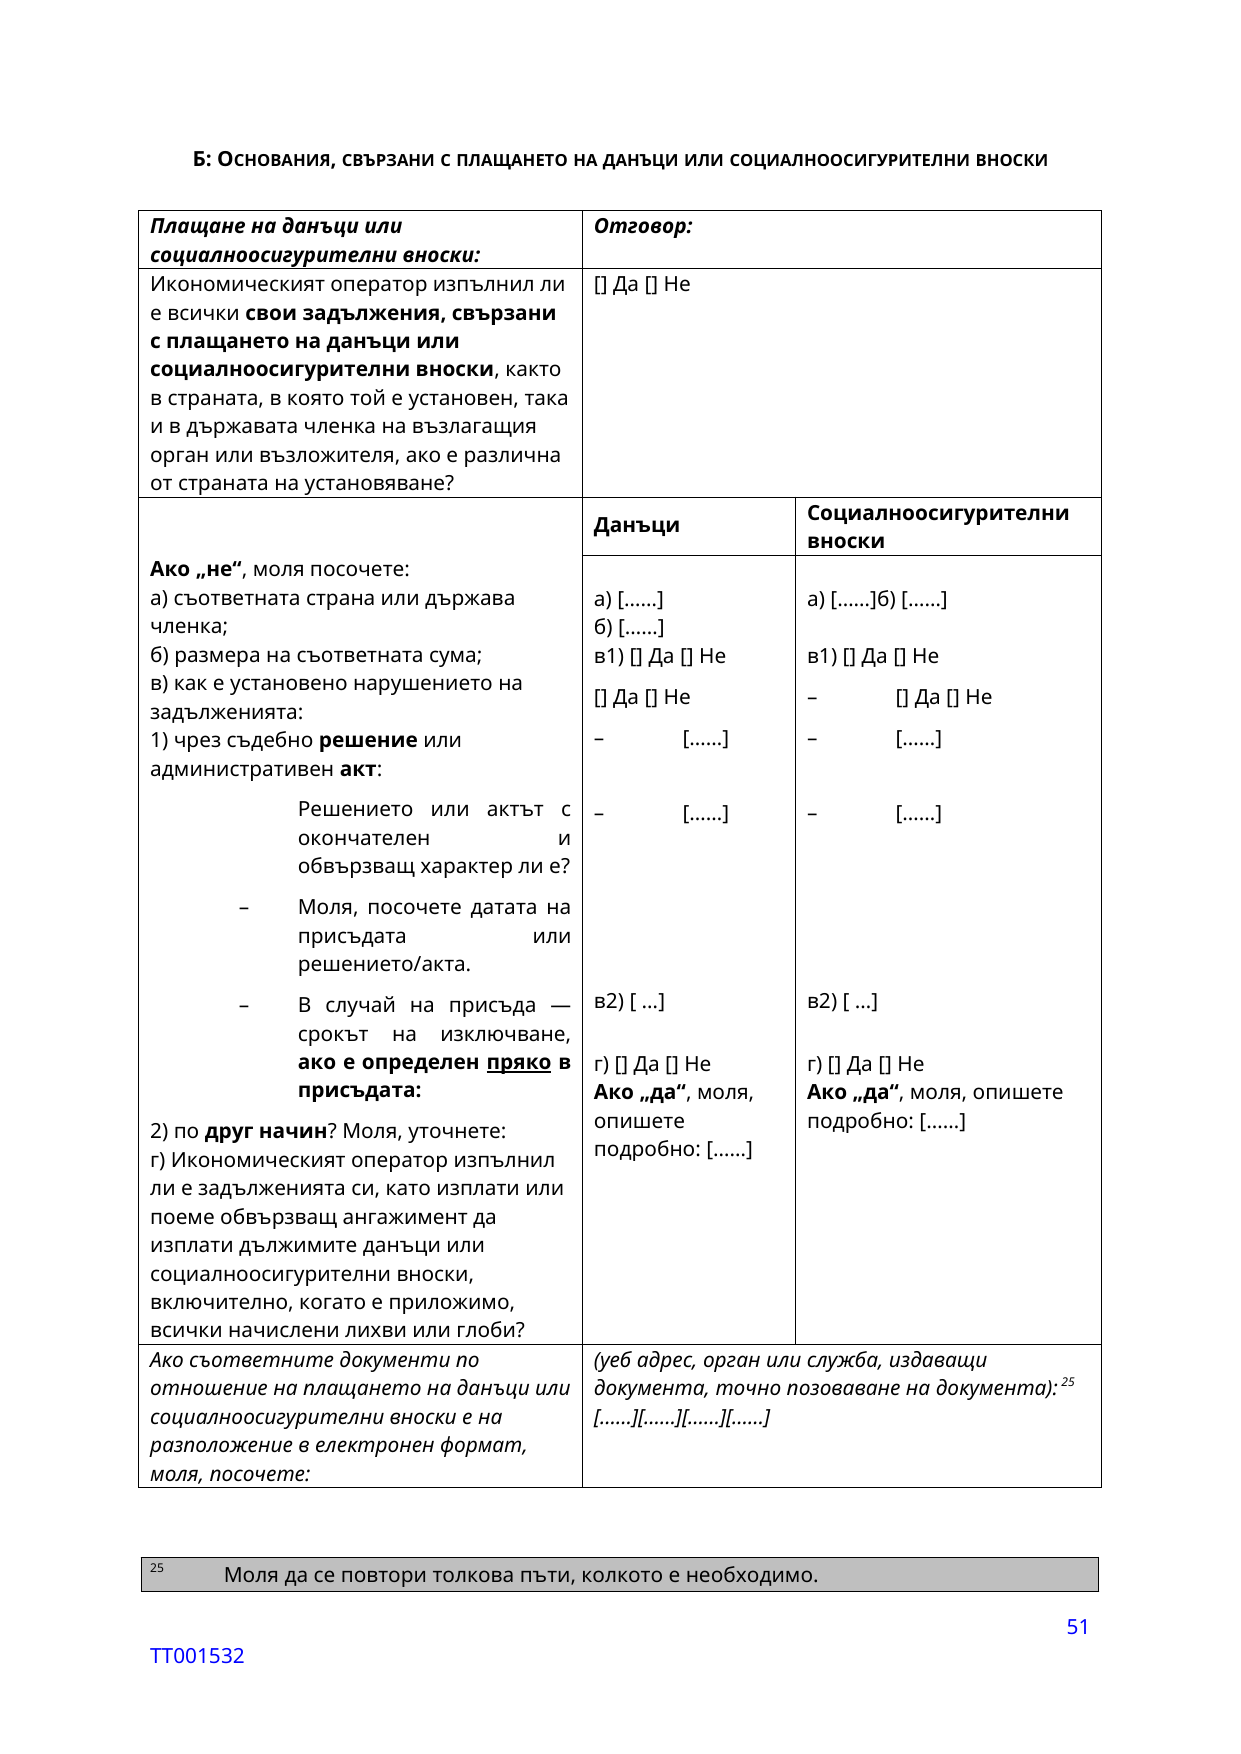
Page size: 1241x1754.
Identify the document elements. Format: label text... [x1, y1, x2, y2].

table_cell Социалноосигурителни вноски [796, 498, 1101, 554]
table_cell Данъци [583, 498, 795, 554]
table_cell [] Да [] Не [583, 269, 1101, 497]
table_cell (уеб адрес, орган или служба, издаващи документа, точно позоваване на документа): [……][……][……][……] [583, 1345, 1101, 1487]
table_cell Ако съответните документи по отношение на плащането на данъци или социалноосигурителни вноски е на разположение в електронен формат, моля, посочете: [139, 1345, 582, 1487]
table_cell Ако „не“, моля посочете: а) съответната страна или държава членка; б) размера на съответната сума; в) как е установено нарушението на задълженията: 1) чрез съдебно решение или административен акт: Решението или актът с окончателен и обвързващ характер ли е? Моля, посочете датата на присъдата или решението/акта. В случай на присъда — срокът на изключване, ако е определен пряко в присъдата: 2) по друг начин? Моля, уточнете: г) Икономическият оператор изпълнил ли е задълженията си, като изплати или поеме обвързващ ангажимент да изплати дължимите данъци или социалноосигурителни вноски, включително, когато е приложимо, всички начислени лихви или глоби? [139, 498, 582, 1344]
table_header Плащане на данъци или социалноосигурителни вноски: [139, 211, 582, 268]
text Б: Основания, свързани с плащането на данъци или социалноосигурителни вноски [150, 144, 1090, 173]
table_cell a) [……] б) [……] в1) [] Да [] Не [] Да [] Не [……] [……] в2) [ …] г) [] Да [] Не Ако „да“, моля, опишете подробно: [……] [583, 556, 795, 1344]
table_cell Икономическият оператор изпълнил ли е всички свои задължения, свързани с плащането на данъци или социалноосигурителни вноски, както в страната, в която той е установен, така и в държавата членка на възлагащия орган или възложителя, ако е различна от страната на установяване? [139, 269, 582, 497]
table_cell a) [……]б) [……] в1) [] Да [] Не [] Да [] Не [……] [……] в2) [ …] г) [] Да [] Не Ако „да“, моля, опишете подробно: [……] [796, 556, 1101, 1344]
table_header Отговор: [583, 211, 1101, 268]
